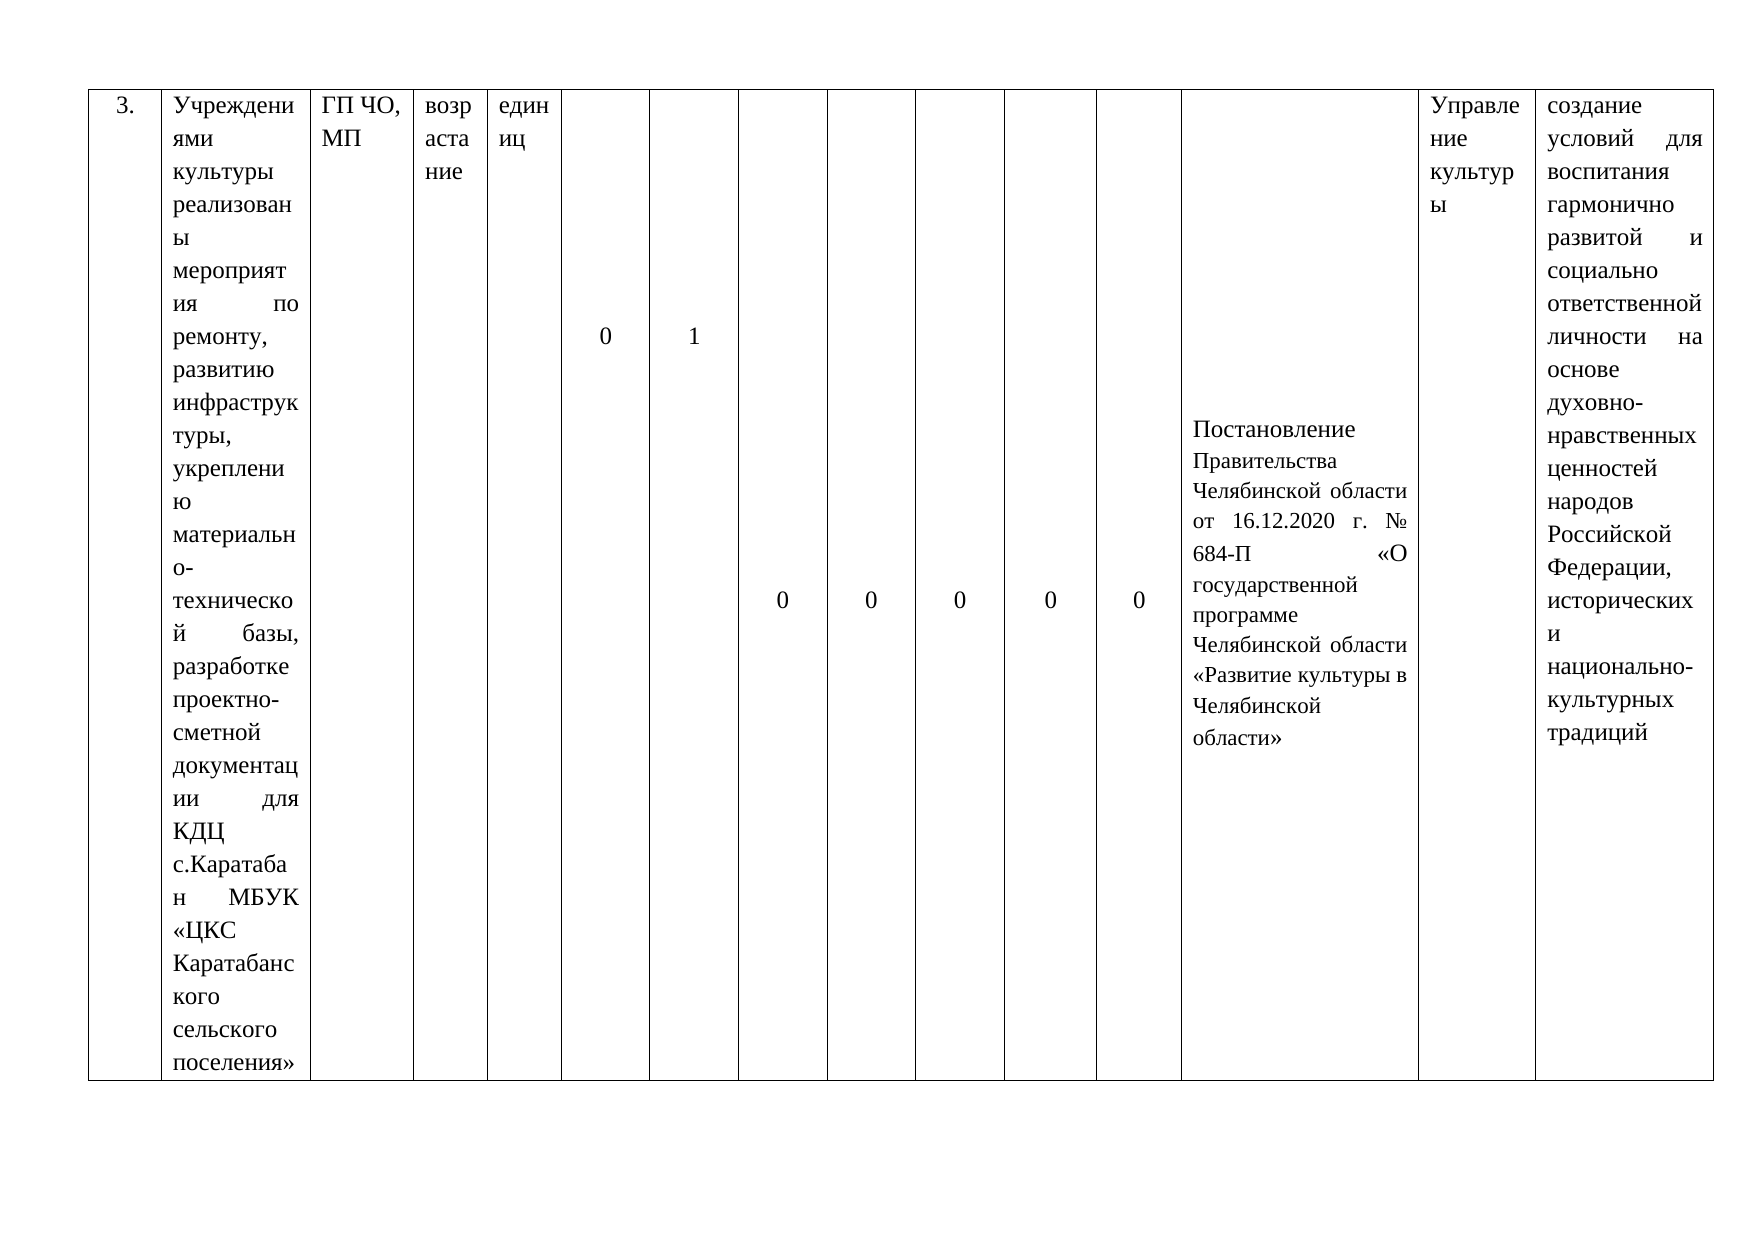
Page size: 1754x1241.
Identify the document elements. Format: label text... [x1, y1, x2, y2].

table_cell 0 [828, 90, 915, 1080]
table_cell 3. [89, 90, 161, 1080]
table_cell Учреждениями культуры реализованы мероприятия по ремонту, развитию инфраструктуры, укреплению материально-технической базы, разработке проектно-сметной документации для КДЦ с.Каратабан МБУК «ЦКС Каратабанского сельского поселения» [162, 90, 310, 1080]
table_cell ГП ЧО, МП [311, 90, 413, 1080]
table_cell 0 [562, 90, 649, 1080]
table_cell Управление культуры [1419, 90, 1535, 1080]
table_cell 1 [650, 90, 738, 1080]
table_cell создание условий для воспитания гармонично развитой и социально ответственной личности на основе духовно-нравственных ценностей народов Российской Федерации, исторических и национально-культурных традиций [1536, 90, 1713, 1080]
table_cell 0 [739, 90, 827, 1080]
table_cell 0 [1005, 90, 1096, 1080]
table_cell 0 [916, 90, 1004, 1080]
table_cell возрастание [414, 90, 487, 1080]
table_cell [1182, 90, 1418, 1080]
table_cell единиц [488, 90, 561, 1080]
table_cell 0 [1097, 90, 1181, 1080]
